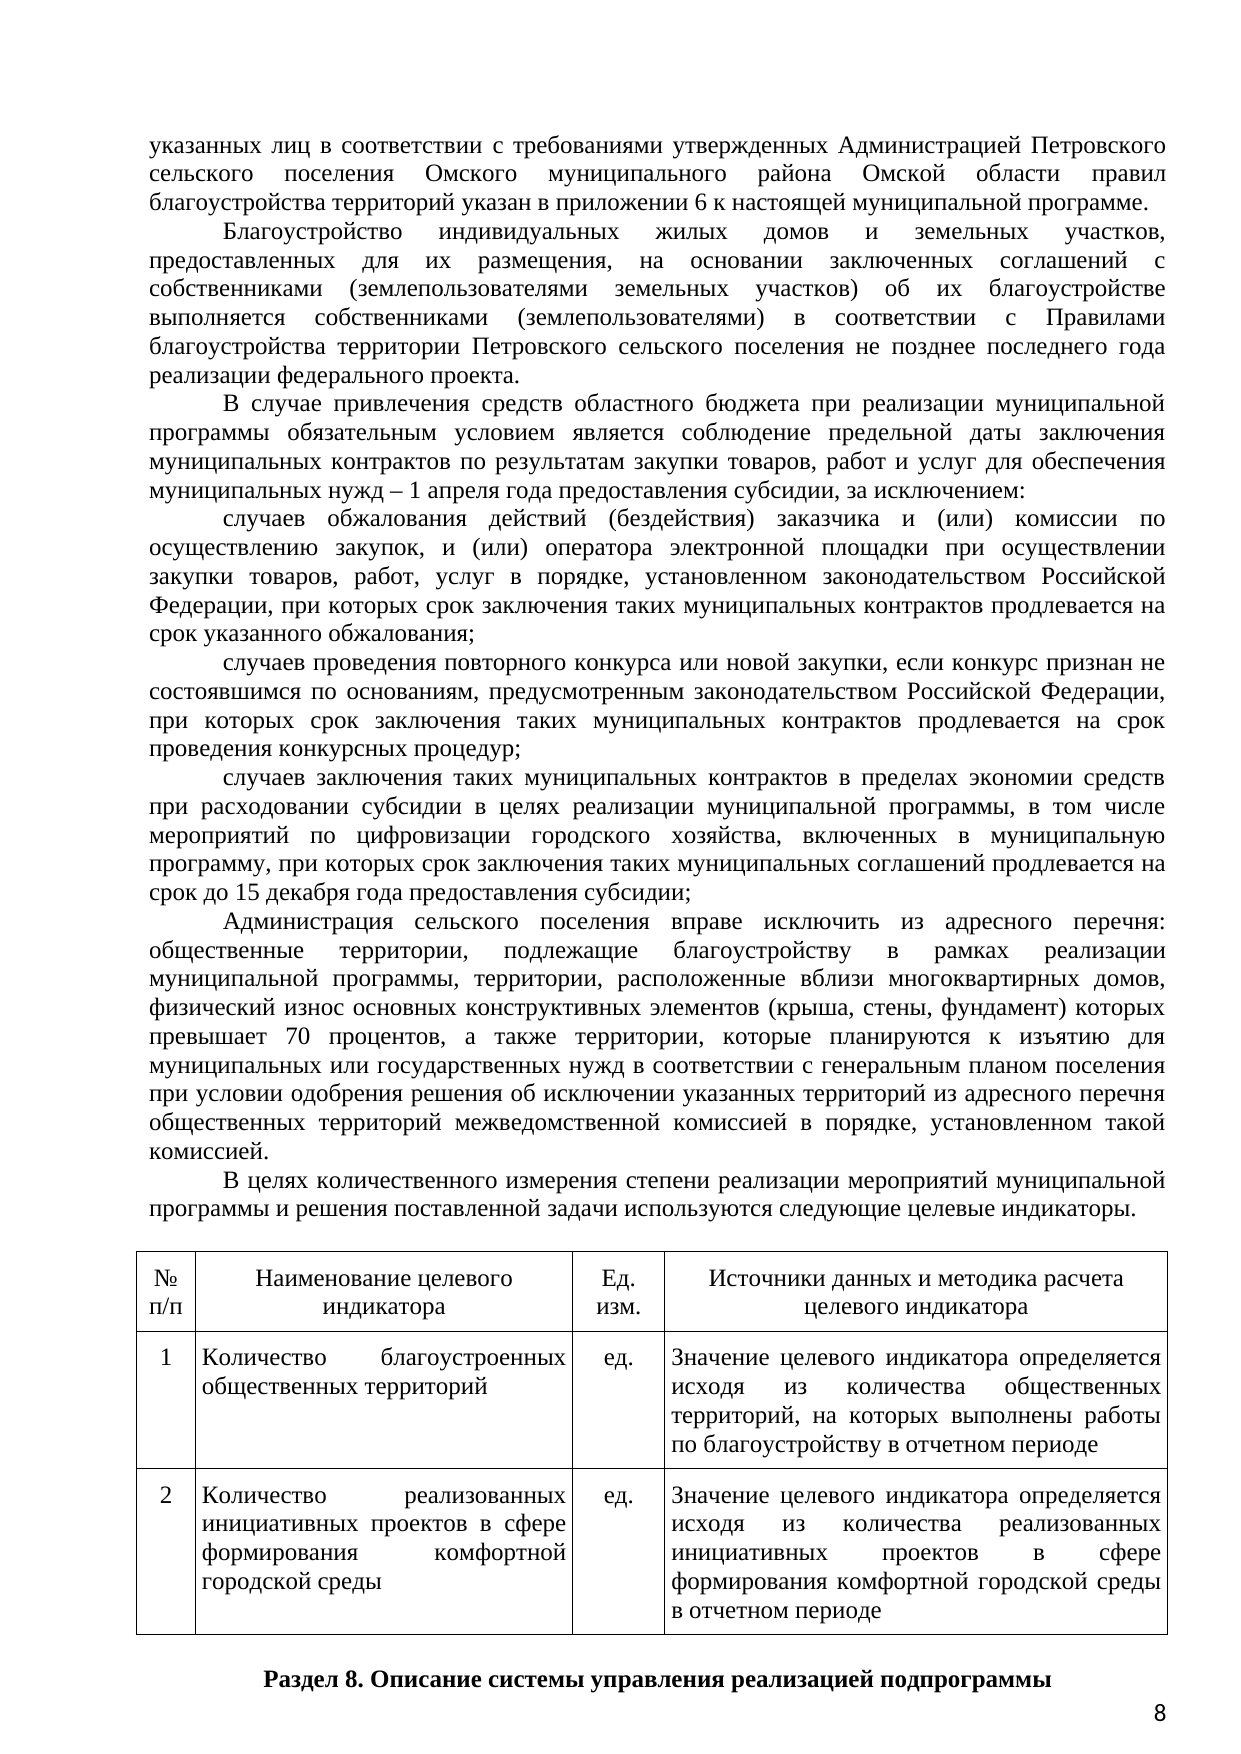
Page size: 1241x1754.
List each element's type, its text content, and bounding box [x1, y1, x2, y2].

table_header Наименование целевого индикатора [196, 1252, 572, 1331]
table_header Ед. изм. [573, 1252, 664, 1331]
table_cell Значение целевого индикатора определяется исходя из количества реализованных инициативных проектов в сфере формирования комфортной городской среды в отчетном периоде [665, 1469, 1167, 1634]
text Администрация сельского поселения вправе исключить из адресного перечня: общественные территории, подлежащие благоустройству в рамках реализации муниципальной программы, территории, расположенные вблизи многоквартирных домов, физический износ основных конструктивных элементов (крыша, стены, фундамент) которых превышает 70 процентов, а также территории, которые планируются к изъятию для муниципальных или государственных нужд в соответствии с генеральным планом поселения при условии одобрения решения об исключении указанных территорий из адресного перечня общественных территорий межведомственной комиссией в порядке, установленном такой комиссией. [149, 906, 1166, 1165]
table_cell 2 [137, 1469, 195, 1634]
text В целях количественного измерения степени реализации мероприятий муниципальной программы и решения поставленной задачи используются следующие целевые индикаторы. [149, 1165, 1166, 1222]
text В случае привлечения средств областного бюджета при реализации муниципальной программы обязательным условием является соблюдение предельной даты заключения муниципальных контрактов по результатам закупки товаров, работ и услуг для обеспечения муниципальных нужд – 1 апреля года предоставления субсидии, за исключением: [149, 388, 1166, 503]
table_header № п/п [137, 1252, 195, 1331]
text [149, 130, 1166, 216]
table_header Источники данных и методика расчета целевого индикатора [665, 1252, 1167, 1331]
table_cell 1 [137, 1332, 195, 1468]
table_cell ед. [573, 1469, 664, 1634]
table_cell Количество реализованных инициативных проектов в сфере формирования комфортной городской среды [196, 1469, 572, 1634]
table_cell Значение целевого индикатора определяется исходя из количества общественных территорий, на которых выполнены работы по благоустройству в отчетном периоде [665, 1332, 1167, 1468]
text случаев проведения повторного конкурса или новой закупки, если конкурс признан не состоявшимся по основаниям, предусмотренным законодательством Российской Федерации, при которых срок заключения таких муниципальных контрактов продлевается на срок проведения конкурсных процедур; [149, 647, 1166, 762]
text случаев обжалования действий (бездействия) заказчика и (или) комиссии по осуществлению закупок, и (или) оператора электронной площадки при осуществлении закупки товаров, работ, услуг в порядке, установленном законодательством Российской Федерации, при которых срок заключения таких муниципальных контрактов продлевается на срок указанного обжалования; [149, 503, 1166, 647]
text Благоустройство индивидуальных жилых домов и земельных участков, предоставленных для их размещения, на основании заключенных соглашений с собственниками (землепользователями земельных участков) об их благоустройстве выполняется собственниками (землепользователями) в соответствии с Правилами благоустройства территории Петровского сельского поселения не позднее последнего года реализации федерального проекта. [149, 216, 1166, 388]
table_cell Количество благоустроенных общественных территорий [196, 1332, 572, 1468]
table_cell ед. [573, 1332, 664, 1468]
text случаев заключения таких муниципальных контрактов в пределах экономии средств при расходовании субсидии в целях реализации муниципальной программы, в том числе мероприятий по цифровизации городского хозяйства, включенных в муниципальную программу, при которых срок заключения таких муниципальных соглашений продлевается на срок до 15 декабря года предоставления субсидии; [149, 762, 1166, 906]
text Раздел 8. Описание системы управления реализацией подпрограммы [149, 1664, 1166, 1693]
